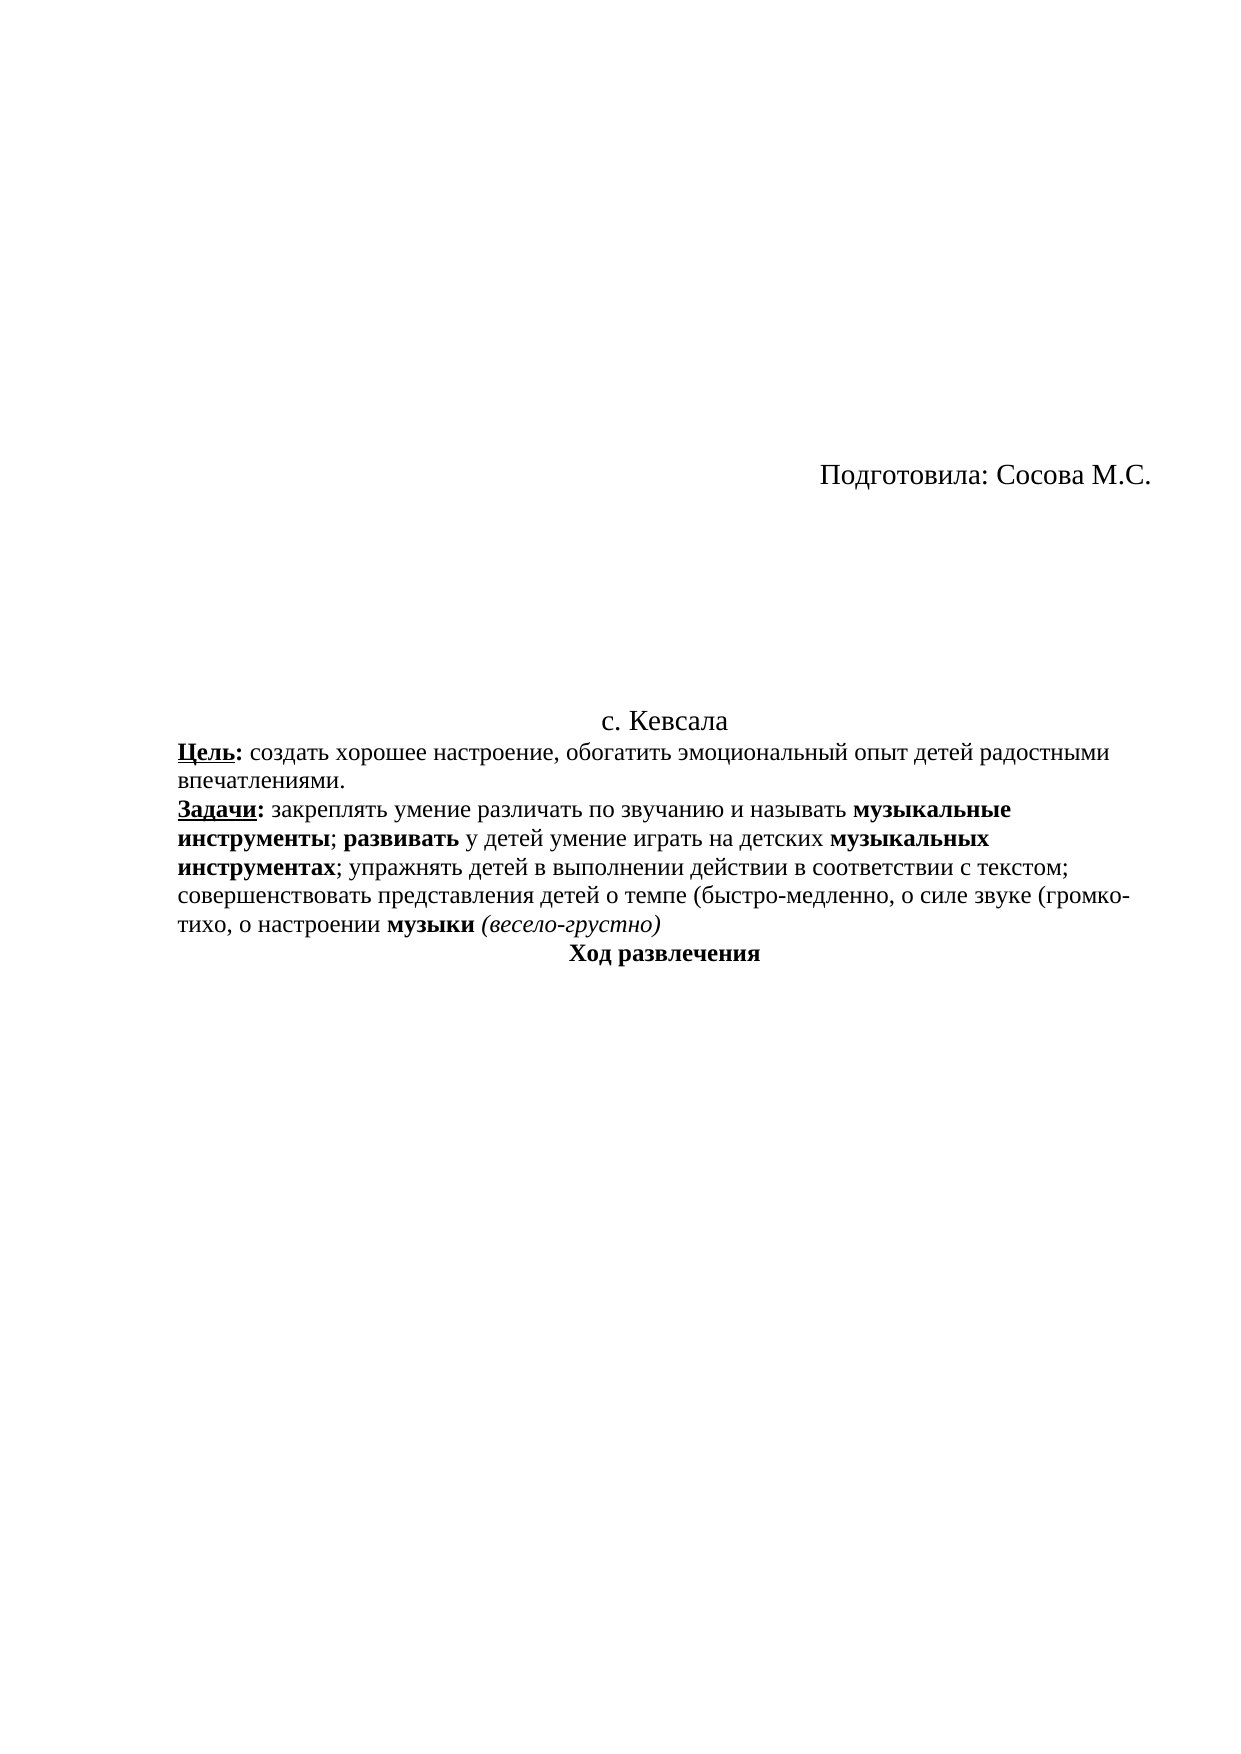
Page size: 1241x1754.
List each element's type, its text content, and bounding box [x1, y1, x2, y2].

text Цель: создать хорошее настроение, обогатить эмоциональный опыт детей радостными впечатлениями. [177, 737, 1152, 794]
text Подготовила: Сосова М.С. [177, 457, 1152, 491]
text Задачи: закреплять умение различать по звучанию и называть музыкальные инструменты; развивать у детей умение играть на детских музыкальных инструментах; упражнять детей в выполнении действии в соответствии с текстом; совершенствовать представления детей о темпе (быстро-медленно, о силе звуке (громко-тихо, о настроении музыки (весело-грустно) [177, 794, 1152, 938]
text Ход развлечения [177, 938, 1152, 967]
text с. Кевсала [177, 703, 1152, 737]
